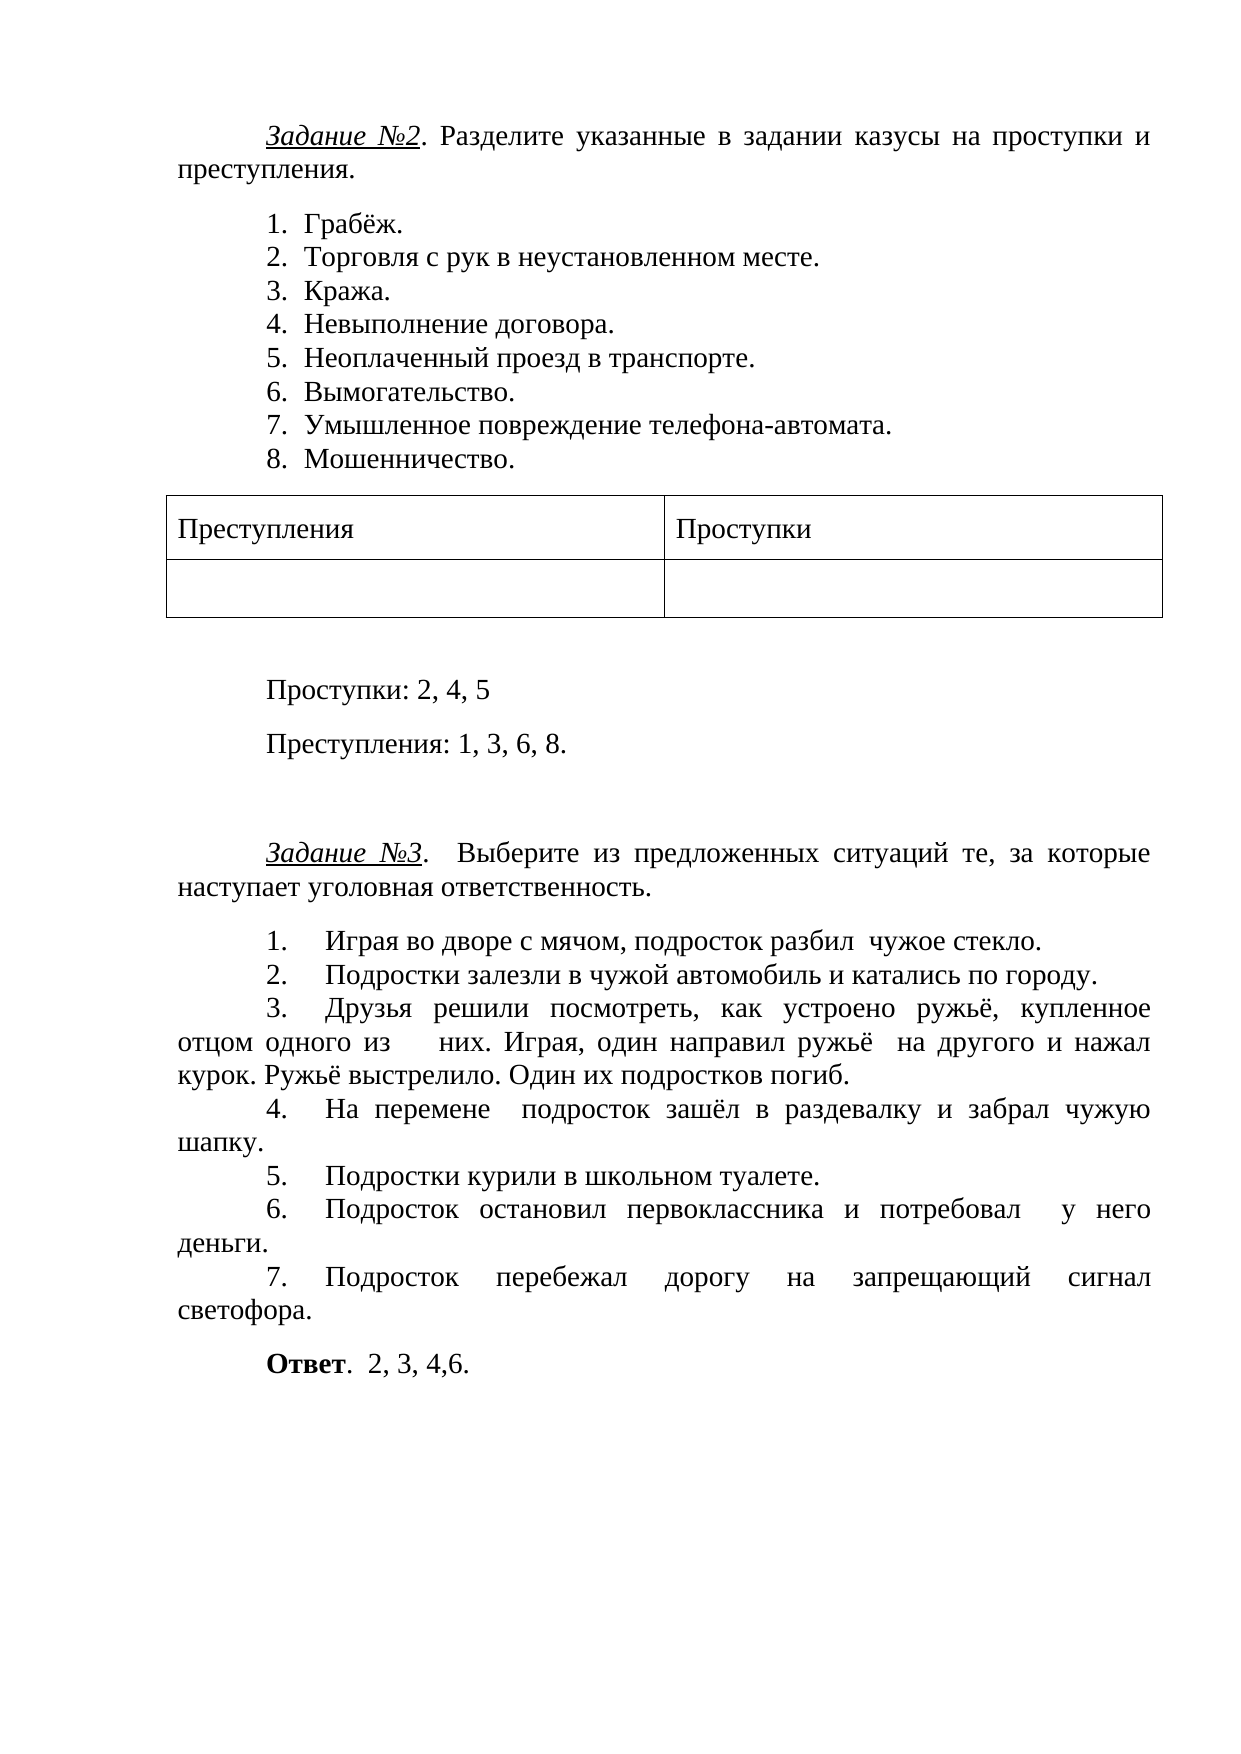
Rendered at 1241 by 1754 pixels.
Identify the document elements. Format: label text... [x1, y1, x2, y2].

text Задание №2. Разделите указанные в задании казусы на проступки и преступления. [177, 118, 1152, 185]
list Играя во дворе с мячом, подросток разбил чужое стекло. [177, 923, 1152, 957]
table_header Преступления [167, 496, 664, 559]
text Преступления: 1, 3, 6, 8. [177, 727, 1152, 760]
list Неоплаченный проезд в транспорте. [266, 340, 1152, 374]
table_cell [167, 560, 664, 617]
list Торговля с рук в неустановленном месте. [266, 239, 1152, 273]
table_header Проступки [665, 496, 1162, 559]
list Мошенничество. [266, 441, 1152, 474]
list Умышленное повреждение телефона-автомата. [266, 407, 1152, 441]
list Кража. [266, 273, 1152, 307]
list На перемене подросток зашёл в раздевалку и забрал чужую шапку. [177, 1091, 1152, 1158]
list Вымогательство. [266, 374, 1152, 407]
list Грабёж. [266, 206, 1152, 239]
text Задание №3. Выберите из предложенных ситуаций те, за которые наступает уголовная ответственность. [177, 835, 1152, 902]
text Ответ. 2, 3, 4,6. [177, 1347, 1152, 1380]
list Подросток перебежал дорогу на запрещающий сигнал светофора. [177, 1259, 1152, 1326]
list Подросток остановил первоклассника и потребовал у него деньги. [177, 1192, 1152, 1259]
list Друзья решили посмотреть, как устроено ружьё, купленное отцом одного из них. Играя, один направил ружьё на другого и нажал курок. Ружьё выстрелило. Один их подростков погиб. [177, 990, 1152, 1091]
list Подростки курили в школьном туалете. [177, 1158, 1152, 1192]
list Невыполнение договора. [266, 307, 1152, 340]
list Подростки залезли в чужой автомобиль и катались по городу. [177, 957, 1152, 990]
table_cell [665, 560, 1162, 617]
text Проступки: 2, 4, 5 [177, 672, 1152, 706]
